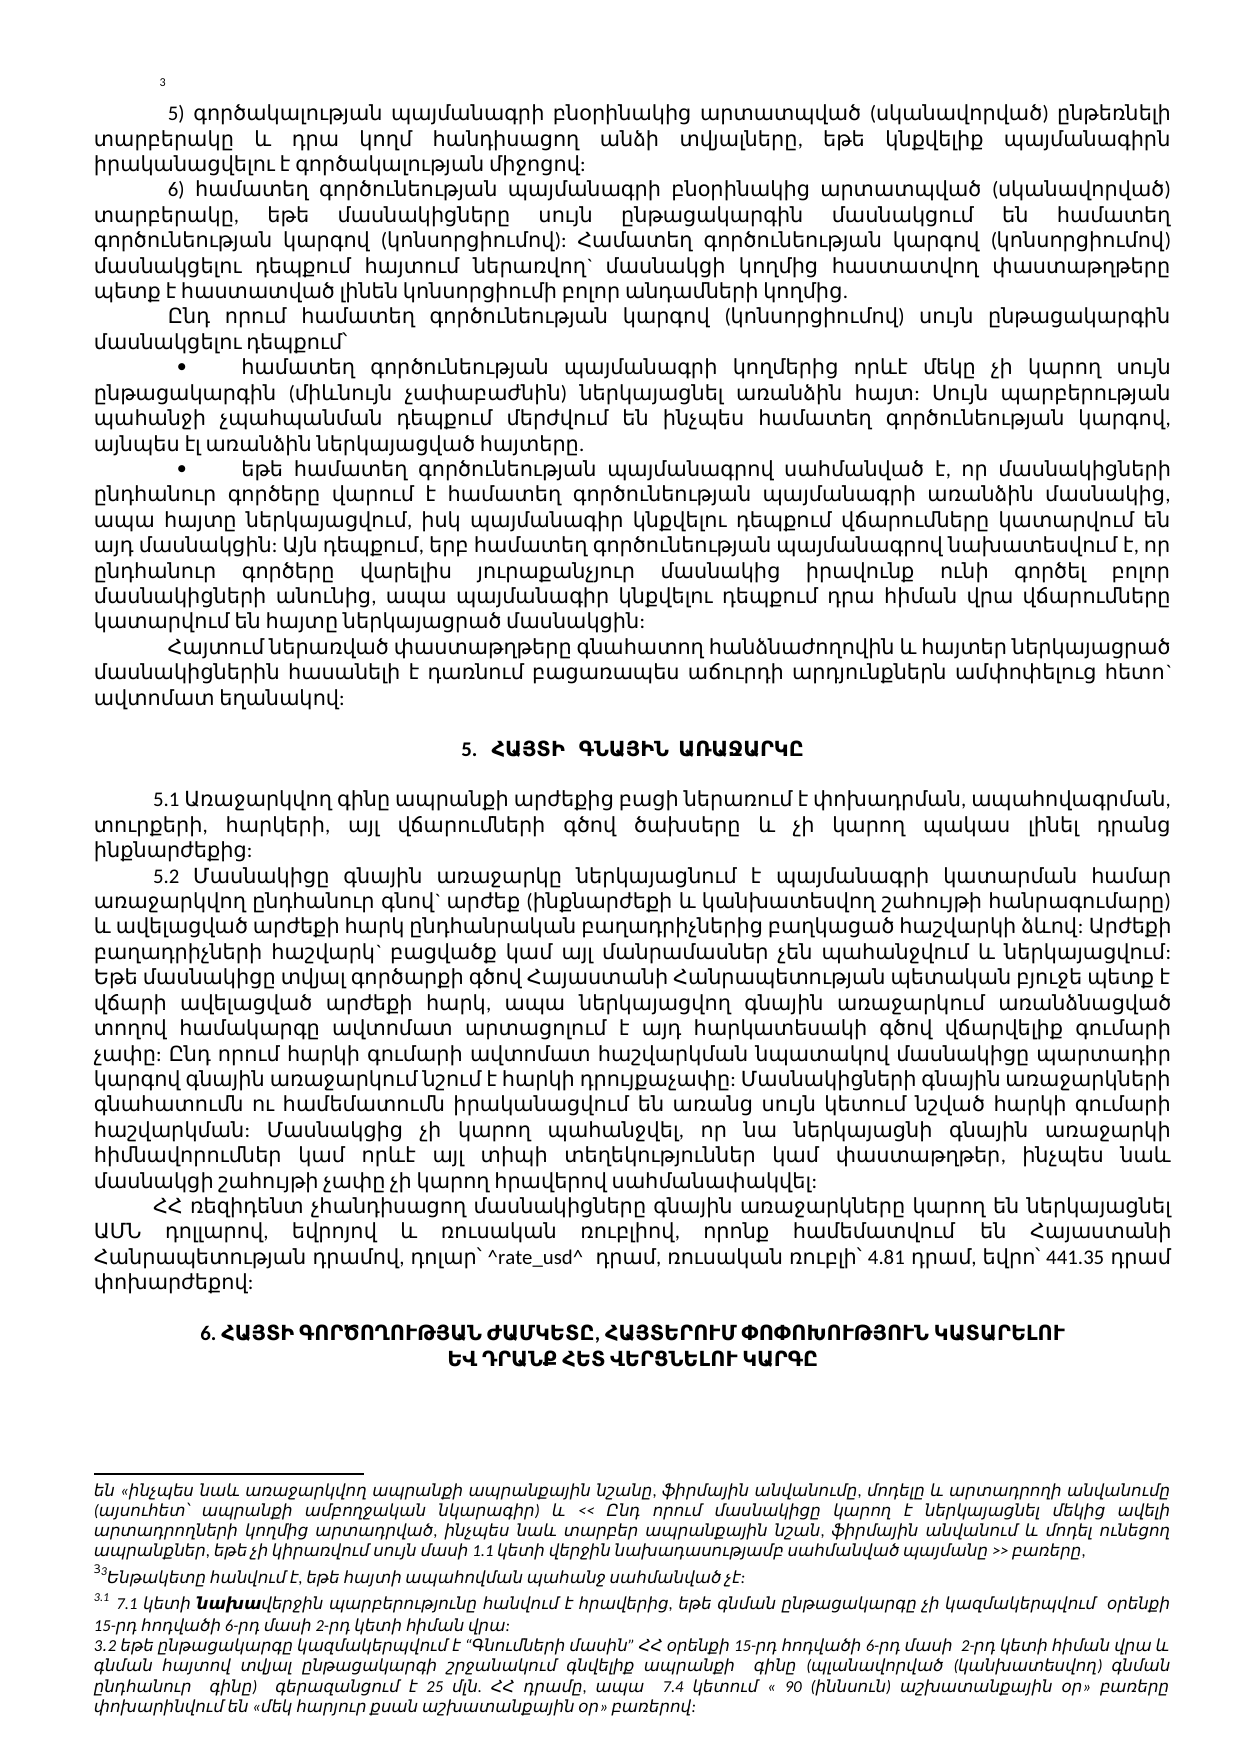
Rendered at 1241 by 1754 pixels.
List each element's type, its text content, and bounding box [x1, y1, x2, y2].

text Ընդ որում համատեղ գործունեության կարգով (կոնսորցիումով) սույն ընթացակարգին մասնակցելու դեպքում՝ [94, 304, 1171, 354]
list եթե համատեղ գործունեության պայմանագրով սահմանված է, որ մասնակիցների ընդհանուր գործերը վարում է համատեղ գործունեության պայմանագրի առանձին մասնակից, ապա հայտը ներկայացվում, իսկ պայմանագիր կնքվելու դեպքում վճարումները կատարվում են այդ մասնակցին: Այն դեպքում, երբ համատեղ գործունեության պայմանագրով նախատեսվում է, որ ընդհանուր գործերը վարելիս յուրաքանչյուր մասնակից իրավունք ունի գործել բոլոր մասնակիցների անունից, ապա պայմանագիր կնքվելու դեպքում դրա հիման վրա վճարումները կատարվում են հայտը ներկայացրած մասնակցին: [94, 456, 1171, 634]
text ԵՎ ԴՐԱՆՔ ՀԵՏ ՎԵՐՑՆԵԼՈՒ ԿԱՐԳԸ [94, 1346, 1171, 1371]
list համատեղ գործունեության պայմանագրի կողմերից որևէ մեկը չի կարող սույն ընթացակարգին (միևնույն չափաբաժնին) ներկայացնել առանձին հայտ: Սույն պարբերության պահանջի չպահպանման դեպքում մերժվում են ինչպես համատեղ գործունեության կարգով, այնպես էլ առանձին ներկայացված հայտերը. [94, 354, 1171, 456]
text 3 [94, 75, 1171, 100]
text 6. ՀԱՅՏԻ ԳՈՐԾՈՂՈՒԹՅԱՆ ԺԱՄԿԵՏԸ, ՀԱՅՏԵՐՈՒՄ ՓՈՓՈԽՈՒԹՅՈՒՆ ԿԱՏԱՐԵԼՈՒ [94, 1320, 1171, 1346]
text 6) համատեղ գործունեության պայմանագրի բնօրինակից արտատպված (սկանավորված) տարբերակը, եթե մասնակիցները սույն ընթացակարգին մասնակցում են համատեղ գործունեության կարգով (կոնսորցիումով): Համատեղ գործունեության կարգով (կոնսորցիումով) մասնակցելու դեպքում հայտում ներառվող` մասնակցի կողմից հաստատվող փաստաթղթերը պետք է հաստատված լինեն կոնսորցիումի բոլոր անդամների կողմից. [94, 177, 1171, 304]
text 5) գործակալության պայմանագրի բնօրինակից արտատպված (սկանավորված) ընթեռնելի տարբերակը և դրա կողմ հանդիսացող անձի տվյալները, եթե կնքվելիք պայմանագիրն իրականացվելու է գործակալության միջոցով: [94, 100, 1171, 177]
text 5. ՀԱՅՏԻ ԳՆԱՅԻՆ ԱՌԱՋԱՐԿԸ [94, 736, 1171, 761]
text ՀՀ ռեզիդենտ չհանդիսացող մասնակիցները գնային առաջարկները կարող են ներկայացնել ԱՄՆ դոլլարով, եվրոյով և ռուսական ռուբլիով, որոնք համեմատվում են Հայաստանի Հանրապետության դրամով, դոլար՝ ^rate_usd^ դրամ, ռուսական ռուբլի՝ 4.81 դրամ, եվրո՝ 441.35 դրամ փոխարժեքով: [94, 1193, 1171, 1295]
text Հայտում ներառված փաստաթղթերը գնահատող հանձնաժողովին և հայտեր ներկայացրած մասնակիցներին հասանելի է դառնում բացառապես աճուրդի արդյունքներն ամփոփելուց հետո` ավտոմատ եղանակով: [94, 634, 1171, 710]
text 5.1 Առաջարկվող գինը ապրանքի արժեքից բացի ներառում է փոխադրման, ապահովագրման, տուրքերի, հարկերի, այլ վճարումների գծով ծախսերը և չի կարող պակաս լինել դրանց ինքնարժեքից: [94, 787, 1171, 863]
text 5.2 Մասնակիցը գնային առաջարկը ներկայացնում է պայմանագրի կատարման համար առաջարկվող ընդհանուր գնով` արժեք (ինքնարժեքի և կանխատեսվող շահույթի հանրագումարը) և ավելացված արժեքի հարկ ընդհանրական բաղադրիչներից բաղկացած հաշվարկի ձևով: Արժեքի բաղադրիչների հաշվարկ` բացվածք կամ այլ մանրամասներ չեն պահանջվում և ներկայացվում: Եթե մասնակիցը տվյալ գործարքի գծով Հայաստանի Հանրապետության պետական բյուջե պետք է վճարի ավելացված արժեքի հարկ, ապա ներկայացվող գնային առաջարկում առանձնացված տողով համակարգը ավտոմատ արտացոլում է այդ հարկատեսակի գծով վճարվելիք գումարի չափը: Ընդ որում հարկի գումարի ավտոմատ հաշվարկման նպատակով մասնակիցը պարտադիր կարգով գնային առաջարկում նշում է հարկի դրույքաչափը: Մասնակիցների գնային առաջարկների գնահատումն ու համեմատումն իրականացվում են առանց սույն կետում նշված հարկի գումարի հաշվարկման: Մասնակցից չի կարող պահանջվել, որ նա ներկայացնի գնային առաջարկի հիմնավորումներ կամ որևէ այլ տիպի տեղեկություններ կամ փաստաթղթեր, ինչպես նաև մասնակցի շահույթի չափը չի կարող հրավերով սահմանափակվել: [94, 863, 1171, 1193]
